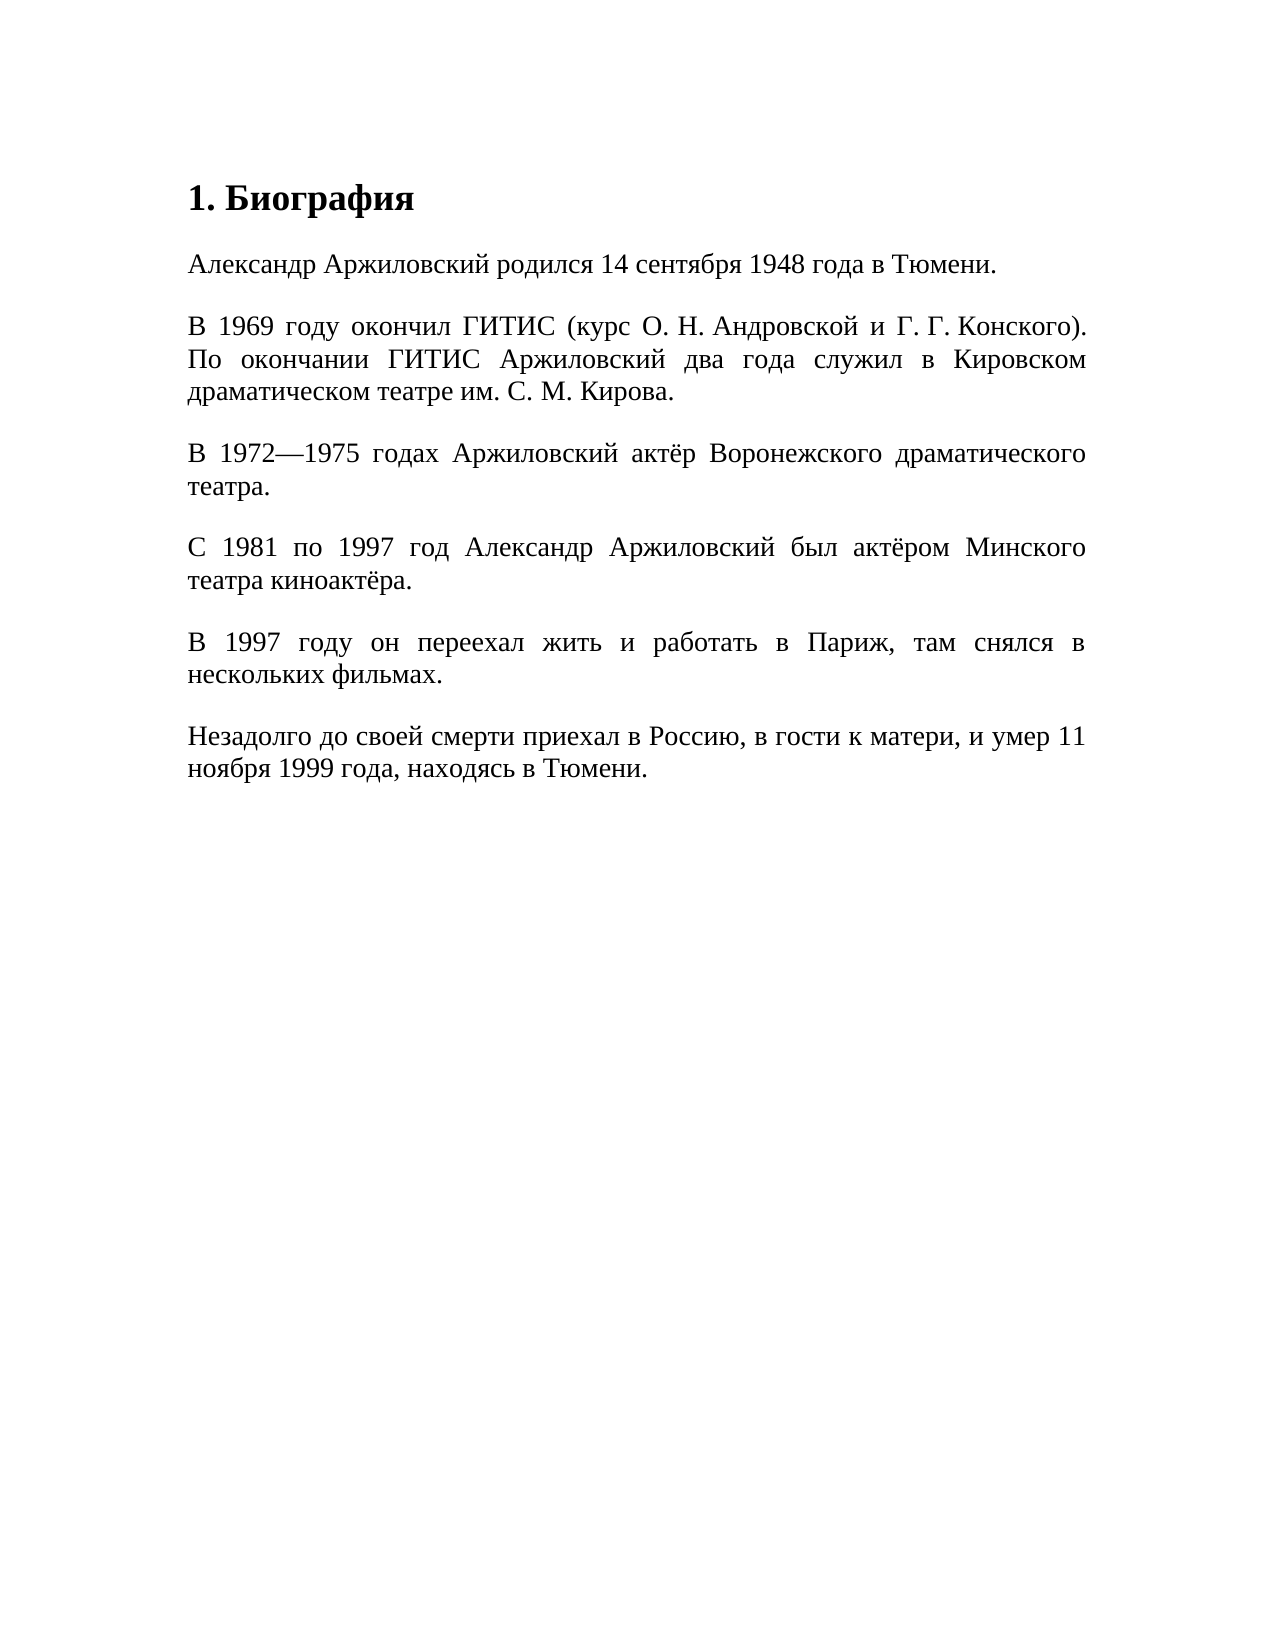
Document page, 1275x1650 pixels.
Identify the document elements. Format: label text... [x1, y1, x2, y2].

list 1. Биография [187, 175, 1087, 218]
text В 1997 году он переехал жить и работать в Париж, там снялся в нескольких фильмах. [187, 625, 1087, 689]
text С 1981 по 1997 год Александр Аржиловский был актёром Минского театра киноактёра. [187, 530, 1087, 595]
text Незадолго до своей смерти приехал в Россию, в гости к матери, и умер 11 ноября 1999 года, находясь в Тюмени. [187, 719, 1087, 784]
text Александр Аржиловский родился 14 сентября 1948 года в Тюмени. [187, 248, 1087, 280]
text В 1972—1975 годах Аржиловский актёр Воронежского драматического театра. [187, 436, 1087, 501]
text В 1969 году окончил ГИТИС (курс О. Н. Андровской и Г. Г. Конского). По окончании ГИТИС Аржиловский два года служил в Кировском драматическом театре им. С. М. Кирова. [187, 309, 1087, 407]
